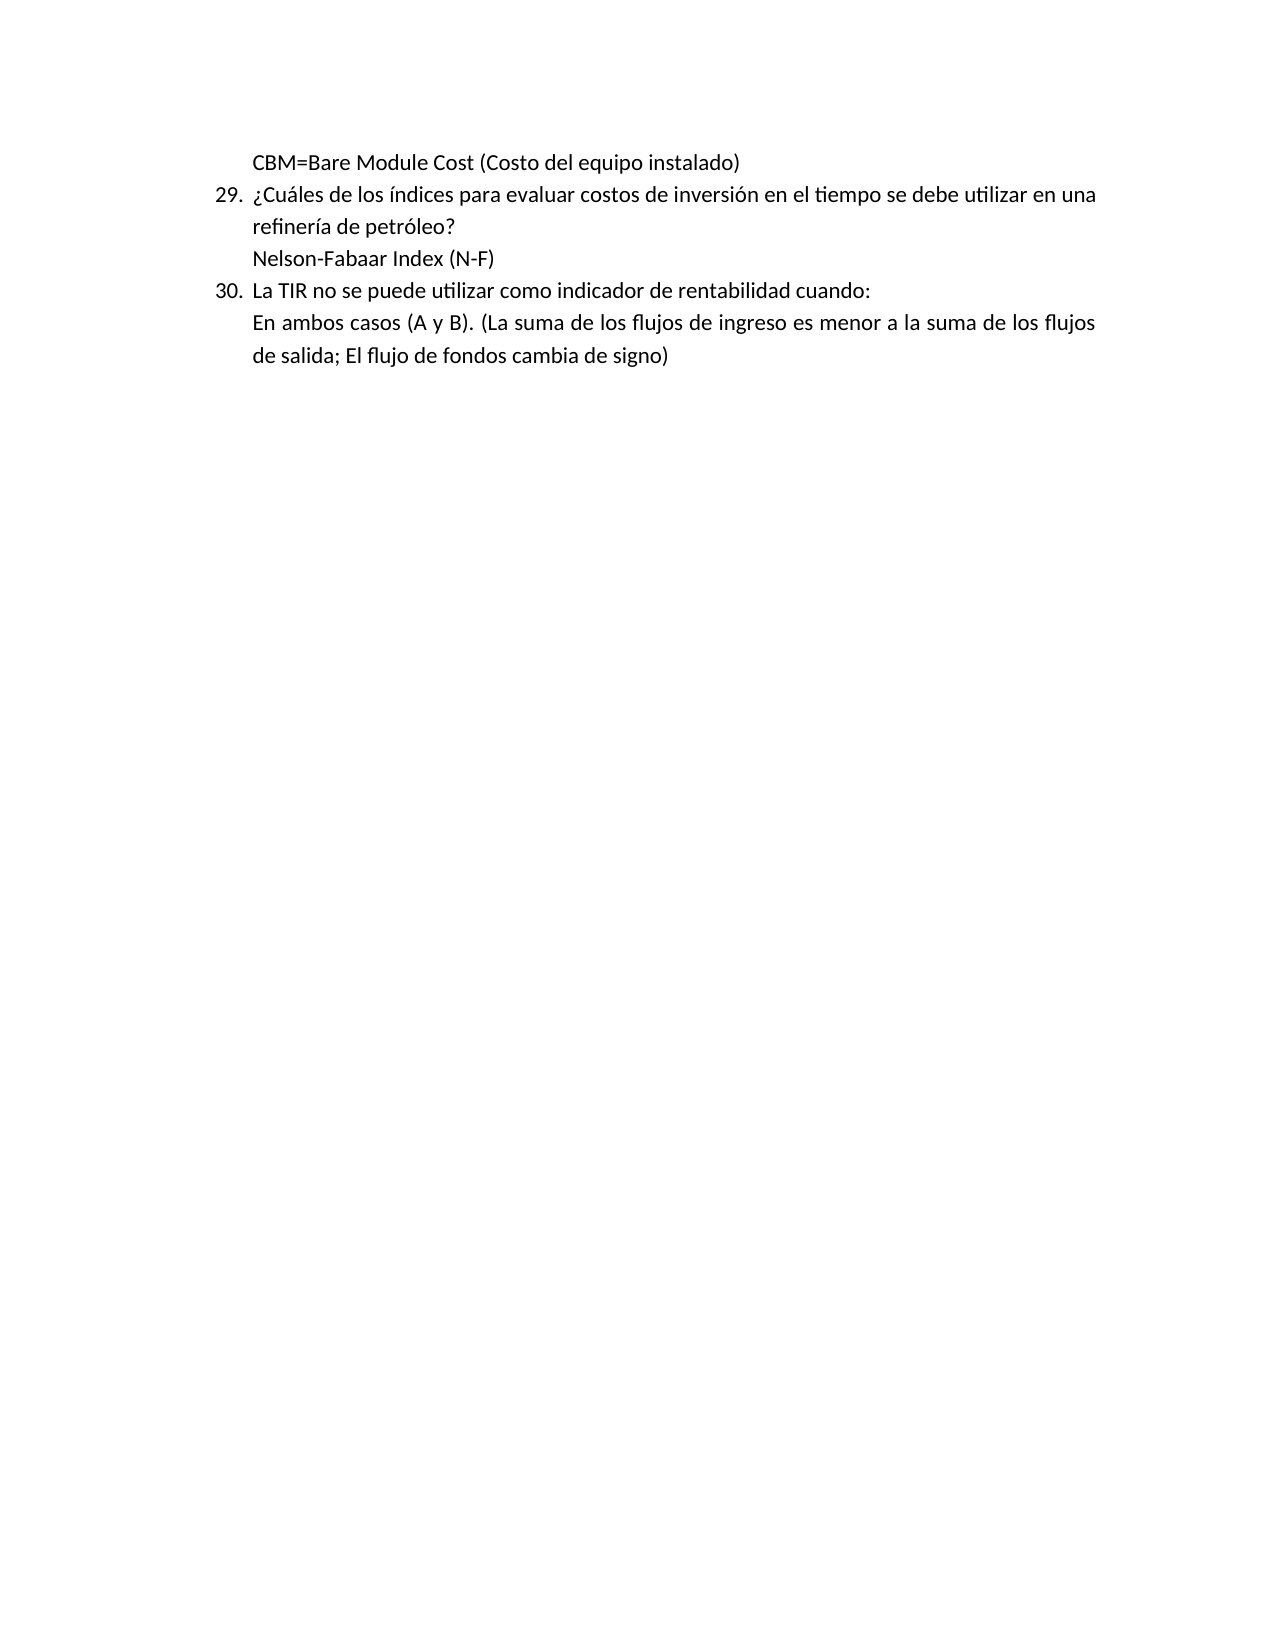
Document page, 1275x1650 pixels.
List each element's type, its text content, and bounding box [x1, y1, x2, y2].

list ¿Cuáles de los índices para evaluar costos de inversión en el tiempo se debe utilizar en una refinería de petróleo? [215, 180, 1098, 240]
list CBM=Bare Module Cost (Costo del equipo instalado) [252, 148, 1098, 176]
list Nelson-Fabaar Index (N-F) [252, 244, 1098, 272]
list La TIR no se puede utilizar como indicador de rentabilidad cuando: [215, 276, 1098, 304]
list En ambos casos (A y B). (La suma de los flujos de ingreso es menor a la suma de los flujos de salida; El flujo de fondos cambia de signo) [252, 308, 1098, 369]
